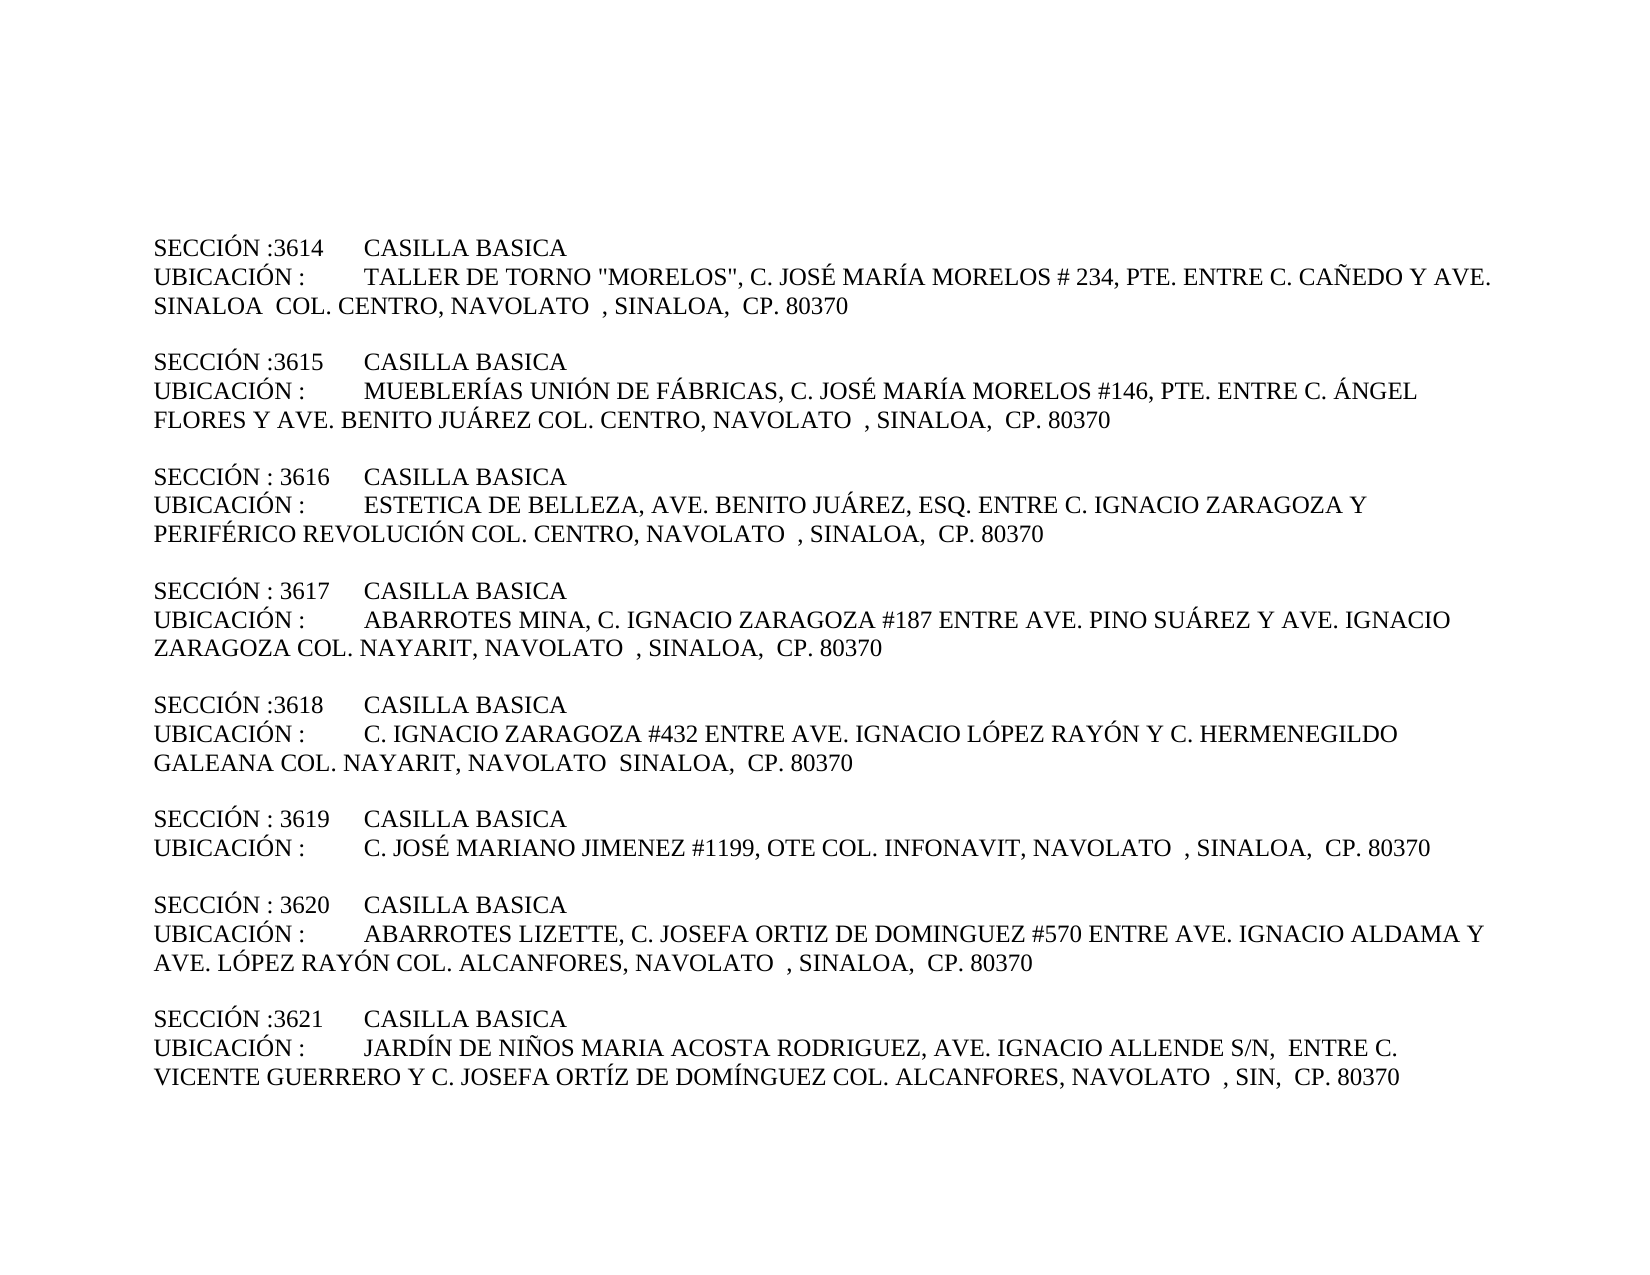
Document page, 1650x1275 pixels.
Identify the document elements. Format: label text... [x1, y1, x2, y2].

text SECCIÓN :3618 CASILLA BASICA [153, 690, 1502, 719]
text SECCIÓN : 3616 CASILLA BASICA [153, 462, 1502, 491]
text SECCIÓN : 3619 CASILLA BASICA [153, 804, 1502, 833]
text UBICACIÓN : ESTETICA DE BELLEZA, AVE. BENITO JUÁREZ, ESQ. ENTRE C. IGNACIO ZARAGOZA Y PERIFÉRICO REVOLUCIÓN COL. CENTRO, NAVOLATO , SINALOA, CP. 80370 [153, 491, 1502, 548]
text UBICACIÓN : C. IGNACIO ZARAGOZA #432 ENTRE AVE. IGNACIO LÓPEZ RAYÓN Y C. HERMENEGILDO GALEANA COL. NAYARIT, NAVOLATO SINALOA, CP. 80370 [153, 719, 1502, 777]
text SECCIÓN :3615 CASILLA BASICA [153, 347, 1502, 376]
text SECCIÓN : 3617 CASILLA BASICA [153, 576, 1502, 605]
text SECCIÓN :3621 CASILLA BASICA [153, 1004, 1502, 1033]
text UBICACIÓN : ABARROTES LIZETTE, C. JOSEFA ORTIZ DE DOMINGUEZ #570 ENTRE AVE. IGNACIO ALDAMA Y AVE. LÓPEZ RAYÓN COL. ALCANFORES, NAVOLATO , SINALOA, CP. 80370 [153, 919, 1502, 976]
text UBICACIÓN : ABARROTES MINA, C. IGNACIO ZARAGOZA #187 ENTRE AVE. PINO SUÁREZ Y AVE. IGNACIO ZARAGOZA COL. NAYARIT, NAVOLATO , SINALOA, CP. 80370 [153, 605, 1502, 662]
text SECCIÓN : 3620 CASILLA BASICA [153, 890, 1502, 919]
text UBICACIÓN : MUEBLERÍAS UNIÓN DE FÁBRICAS, C. JOSÉ MARÍA MORELOS #146, PTE. ENTRE C. ÁNGEL FLORES Y AVE. BENITO JUÁREZ COL. CENTRO, NAVOLATO , SINALOA, CP. 80370 [153, 376, 1502, 434]
text SECCIÓN :3614 CASILLA BASICA [153, 233, 1502, 262]
text UBICACIÓN : JARDÍN DE NIÑOS MARIA ACOSTA RODRIGUEZ, AVE. IGNACIO ALLENDE S/N, ENTRE C. VICENTE GUERRERO Y C. JOSEFA ORTÍZ DE DOMÍNGUEZ COL. ALCANFORES, NAVOLATO , SIN, CP. 80370 [153, 1033, 1502, 1091]
text UBICACIÓN : C. JOSÉ MARIANO JIMENEZ #1199, OTE COL. INFONAVIT, NAVOLATO , SINALOA, CP. 80370 [153, 833, 1502, 862]
text UBICACIÓN : TALLER DE TORNO "MORELOS", C. JOSÉ MARÍA MORELOS # 234, PTE. ENTRE C. CAÑEDO Y AVE. SINALOA COL. CENTRO, NAVOLATO , SINALOA, CP. 80370 [153, 262, 1502, 319]
